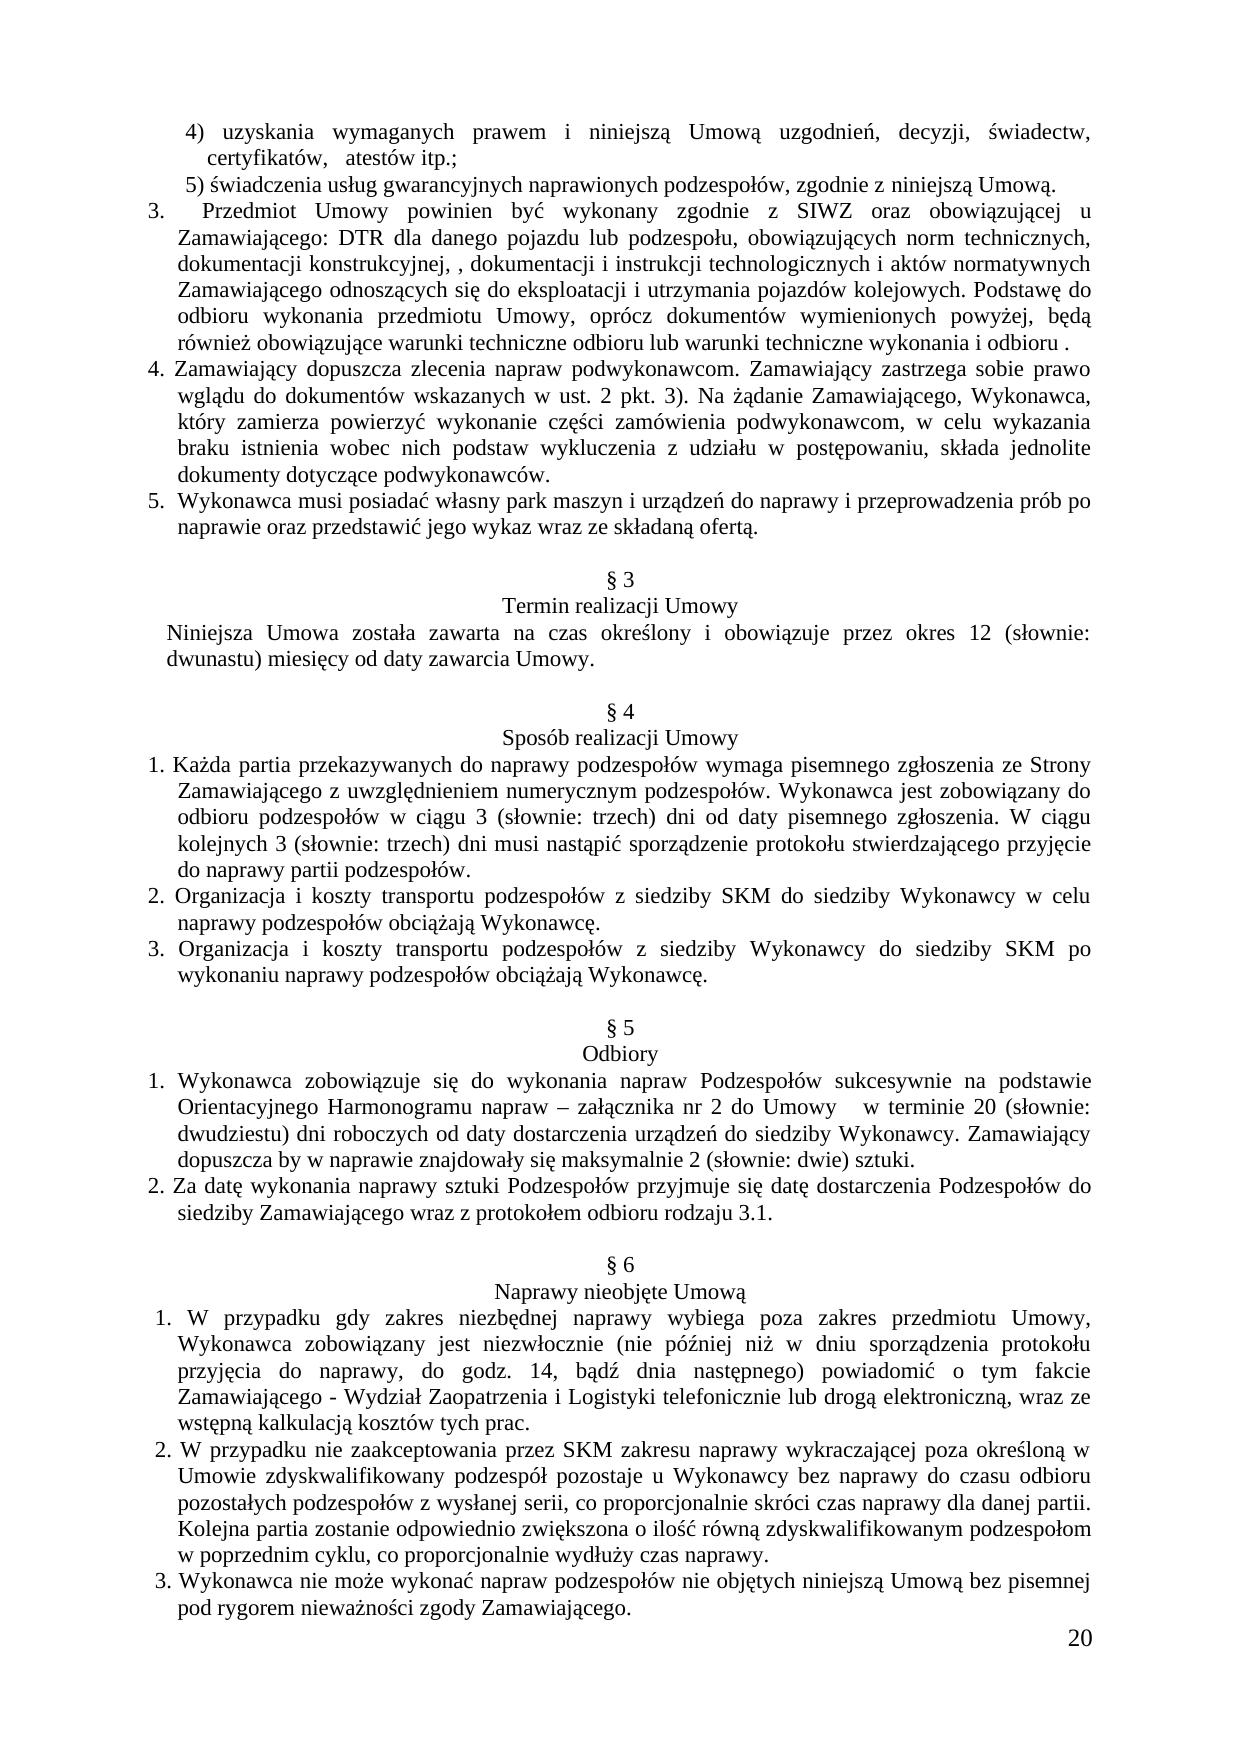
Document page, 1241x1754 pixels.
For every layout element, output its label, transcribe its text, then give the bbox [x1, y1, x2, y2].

text 5) świadczenia usług gwarancyjnych naprawionych podzespołów, zgodnie z niniejszą Umową. [185, 171, 1092, 197]
text Naprawy nieobjęte Umową [148, 1278, 1092, 1304]
text Sposób realizacji Umowy [148, 724, 1092, 751]
text Odbiory [148, 1041, 1092, 1067]
text 3. Przedmiot Umowy powinien być wykonany zgodnie z SIWZ oraz obowiązującej u Zamawiającego: DTR dla danego pojazdu lub podzespołu, obowiązujących norm technicznych, dokumentacji konstrukcyjnej, , dokumentacji i instrukcji technologicznych i aktów normatywnych Zamawiającego odnoszących się do eksploatacji i utrzymania pojazdów kolejowych. Podstawę do odbioru wykonania przedmiotu Umowy, oprócz dokumentów wymienionych powyżej, będą również obowiązujące warunki techniczne odbioru lub warunki techniczne wykonania i odbioru . [148, 197, 1092, 355]
text § 5 [148, 1014, 1092, 1041]
text 3. Organizacja i koszty transportu podzespołów z siedziby Wykonawcy do siedziby SKM po wykonaniu naprawy podzespołów obciążają Wykonawcę. [148, 935, 1092, 988]
text 1. Każda partia przekazywanych do naprawy podzespołów wymaga pisemnego zgłoszenia ze Strony Zamawiającego z uwzględnieniem numerycznym podzespołów. Wykonawca jest zobowiązany do odbioru podzespołów w ciągu 3 (słownie: trzech) dni od daty pisemnego zgłoszenia. W ciągu kolejnych 3 (słownie: trzech) dni musi nastąpić sporządzenie protokołu stwierdzającego przyjęcie do naprawy partii podzespołów. [148, 751, 1092, 882]
text 5. Wykonawca musi posiadać własny park maszyn i urządzeń do naprawy i przeprowadzenia prób po naprawie oraz przedstawić jego wykaz wraz ze składaną ofertą. [148, 487, 1092, 540]
text 3 [148, 566, 1092, 592]
text 1. Wykonawca zobowiązuje się do wykonania napraw Podzespołów sukcesywnie na podstawie Orientacyjnego Harmonogramu napraw – załącznika nr 2 do Umowy w terminie 20 (słownie: dwudziestu) dni roboczych od daty dostarczenia urządzeń do siedziby Wykonawcy. Zamawiający dopuszcza by w naprawie znajdowały się maksymalnie 2 (słownie: dwie) sztuki. [148, 1067, 1092, 1172]
text Termin realizacji Umowy [148, 592, 1092, 619]
text 1. W przypadku gdy zakres niezbędnej naprawy wybiega poza zakres przedmiotu Umowy, Wykonawca zobowiązany jest niezwłocznie (nie później niż w dniu sporządzenia protokołu przyjęcia do naprawy, do godz. 14, bądź dnia następnego) powiadomić o tym fakcie Zamawiającego - Wydział Zaopatrzenia i Logistyki telefonicznie lub drogą elektroniczną, wraz ze wstępną kalkulacją kosztów tych prac. [154, 1304, 1092, 1436]
text § 4 [148, 698, 1092, 724]
text 2. W przypadku nie zaakceptowania przez SKM zakresu naprawy wykraczającej poza określoną w Umowie zdyskwalifikowany podzespół pozostaje u Wykonawcy bez naprawy do czasu odbioru pozostałych podzespołów z wysłanej serii, co proporcjonalnie skróci czas naprawy dla danej partii. Kolejna partia zostanie odpowiednio zwiększona o ilość równą zdyskwalifikowanym podzespołom w poprzednim cyklu, co proporcjonalnie wydłuży czas naprawy. [154, 1436, 1092, 1568]
text 4) uzyskania wymaganych prawem i niniejszą Umową uzgodnień, decyzji, świadectw, certyfikatów, atestów itp.; [185, 118, 1092, 171]
text 4. Zamawiający dopuszcza zlecenia napraw podwykonawcom. Zamawiający zastrzega sobie prawo wglądu do dokumentów wskazanych w ust. 2 pkt. 3). Na żądanie Zamawiającego, Wykonawca, który zamierza powierzyć wykonanie części zamówienia podwykonawcom, w celu wykazania braku istnienia wobec nich podstaw wykluczenia z udziału w postępowaniu, składa jednolite dokumenty dotyczące podwykonawców. [148, 355, 1092, 487]
text 2. Za datę wykonania naprawy sztuki Podzespołów przyjmuje się datę dostarczenia Podzespołów do siedziby Zamawiającego wraz z protokołem odbioru rodzaju 3.1. [148, 1172, 1092, 1225]
text 3. Wykonawca nie może wykonać napraw podzespołów nie objętych niniejszą Umową bez pisemnej pod rygorem nieważności zgody Zamawiającego. [154, 1568, 1092, 1620]
text § 6 [148, 1251, 1092, 1278]
text 2. Organizacja i koszty transportu podzespołów z siedziby SKM do siedziby Wykonawcy w celu naprawy podzespołów obciążają Wykonawcę. [148, 882, 1092, 935]
text Niniejsza Umowa została zawarta na czas określony i obowiązuje przez okres 12 (słownie: dwunastu) miesięcy od daty zawarcia Umowy. [166, 619, 1092, 672]
